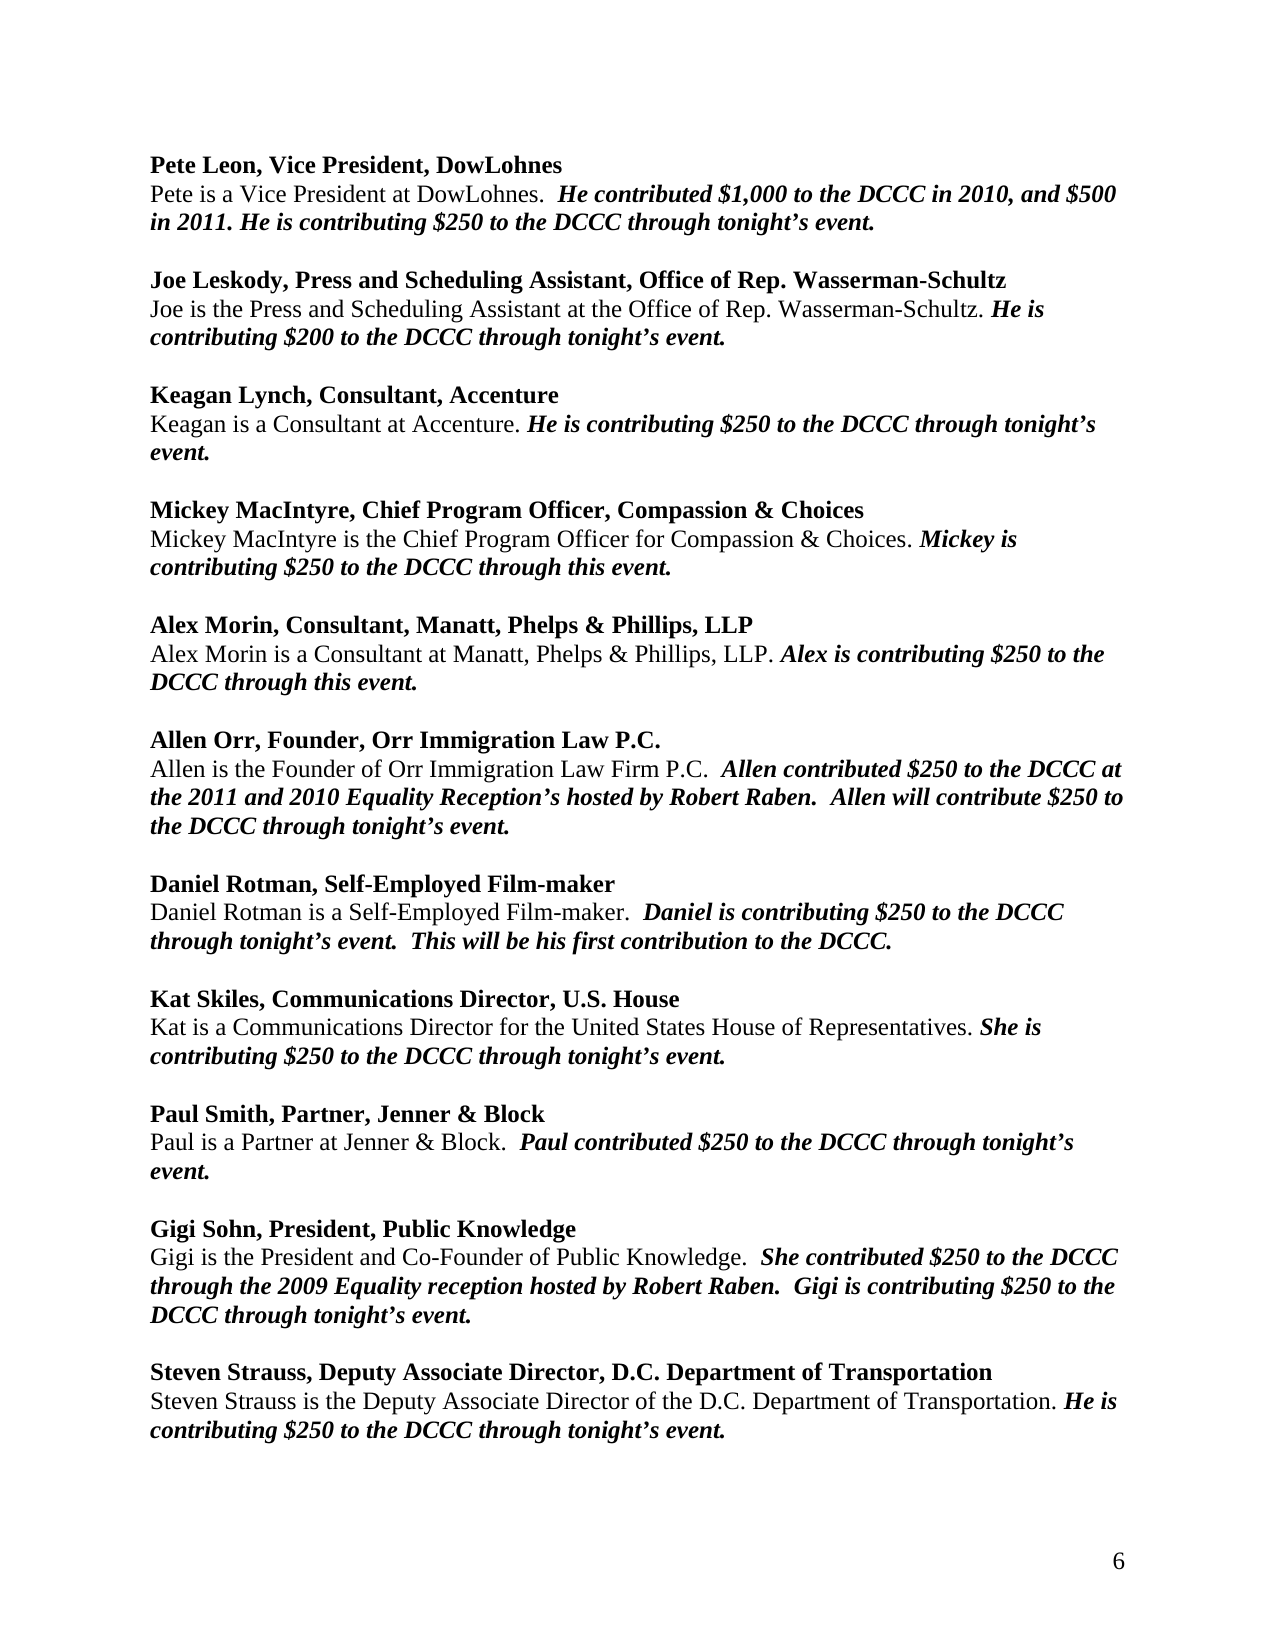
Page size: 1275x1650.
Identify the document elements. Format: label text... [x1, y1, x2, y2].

text Allen Orr, Founder, Orr Immigration Law P.C. [150, 725, 1125, 754]
text Keagan is a Consultant at Accenture. He is contributing $250 to the DCCC through tonight’s event. [150, 409, 1125, 466]
text Pete Leon, Vice President, DowLohnes [150, 150, 1125, 179]
text Pete is a Vice President at DowLohnes. He contributed $1,000 to the DCCC in 2010, and $500 in 2011. He is contributing $250 to the DCCC through tonight’s event. [150, 179, 1125, 236]
text Gigi is the President and Co-Founder of Public Knowledge. She contributed $250 to the DCCC through the 2009 Equality reception hosted by Robert Raben. Gigi is contributing $250 to the DCCC through tonight’s event. [150, 1242, 1125, 1329]
text Daniel Rotman, Self-Employed Film-maker [150, 869, 1125, 897]
text Steven Strauss, Deputy Associate Director, D.C. Department of Transportation [150, 1357, 1125, 1386]
text Steven Strauss is the Deputy Associate Director of the D.C. Department of Transportation. He is contributing $250 to the DCCC through tonight’s event. [150, 1386, 1125, 1444]
text Gigi Sohn, President, Public Knowledge [150, 1214, 1125, 1242]
text Kat is a Communications Director for the United States House of Representatives. She is contributing $250 to the DCCC through tonight’s event. [150, 1012, 1125, 1070]
text Keagan Lynch, Consultant, Accenture [150, 380, 1125, 409]
text Alex Morin, Consultant, Manatt, Phelps & Phillips, LLP [150, 610, 1125, 639]
text Allen is the Founder of Orr Immigration Law Firm P.C. Allen contributed $250 to the DCCC at the 2011 and 2010 Equality Reception’s hosted by Robert Raben. Allen will contribute $250 to the DCCC through tonight’s event. [150, 754, 1125, 840]
text Alex Morin is a Consultant at Manatt, Phelps & Phillips, LLP. Alex is contributing $250 to the DCCC through this event. [150, 639, 1125, 696]
text Kat Skiles, Communications Director, U.S. House [150, 984, 1125, 1012]
text Daniel Rotman is a Self-Employed Film-maker. Daniel is contributing $250 to the DCCC through tonight’s event. This will be his first contribution to the DCCC. [150, 897, 1125, 955]
text Joe is the Press and Scheduling Assistant at the Office of Rep. Wasserman-Schultz. He is contributing $200 to the DCCC through tonight’s event. [150, 294, 1125, 351]
text Joe Leskody, Press and Scheduling Assistant, Office of Rep. Wasserman-Schultz [150, 265, 1125, 294]
text Mickey MacIntyre is the Chief Program Officer for Compassion & Choices. Mickey is contributing $250 to the DCCC through this event. [150, 524, 1125, 581]
text Paul Smith, Partner, Jenner & Block [150, 1099, 1125, 1127]
text Paul is a Partner at Jenner & Block. Paul contributed $250 to the DCCC through tonight’s event. [150, 1127, 1125, 1185]
text Mickey MacIntyre, Chief Program Officer, Compassion & Choices [150, 495, 1125, 524]
